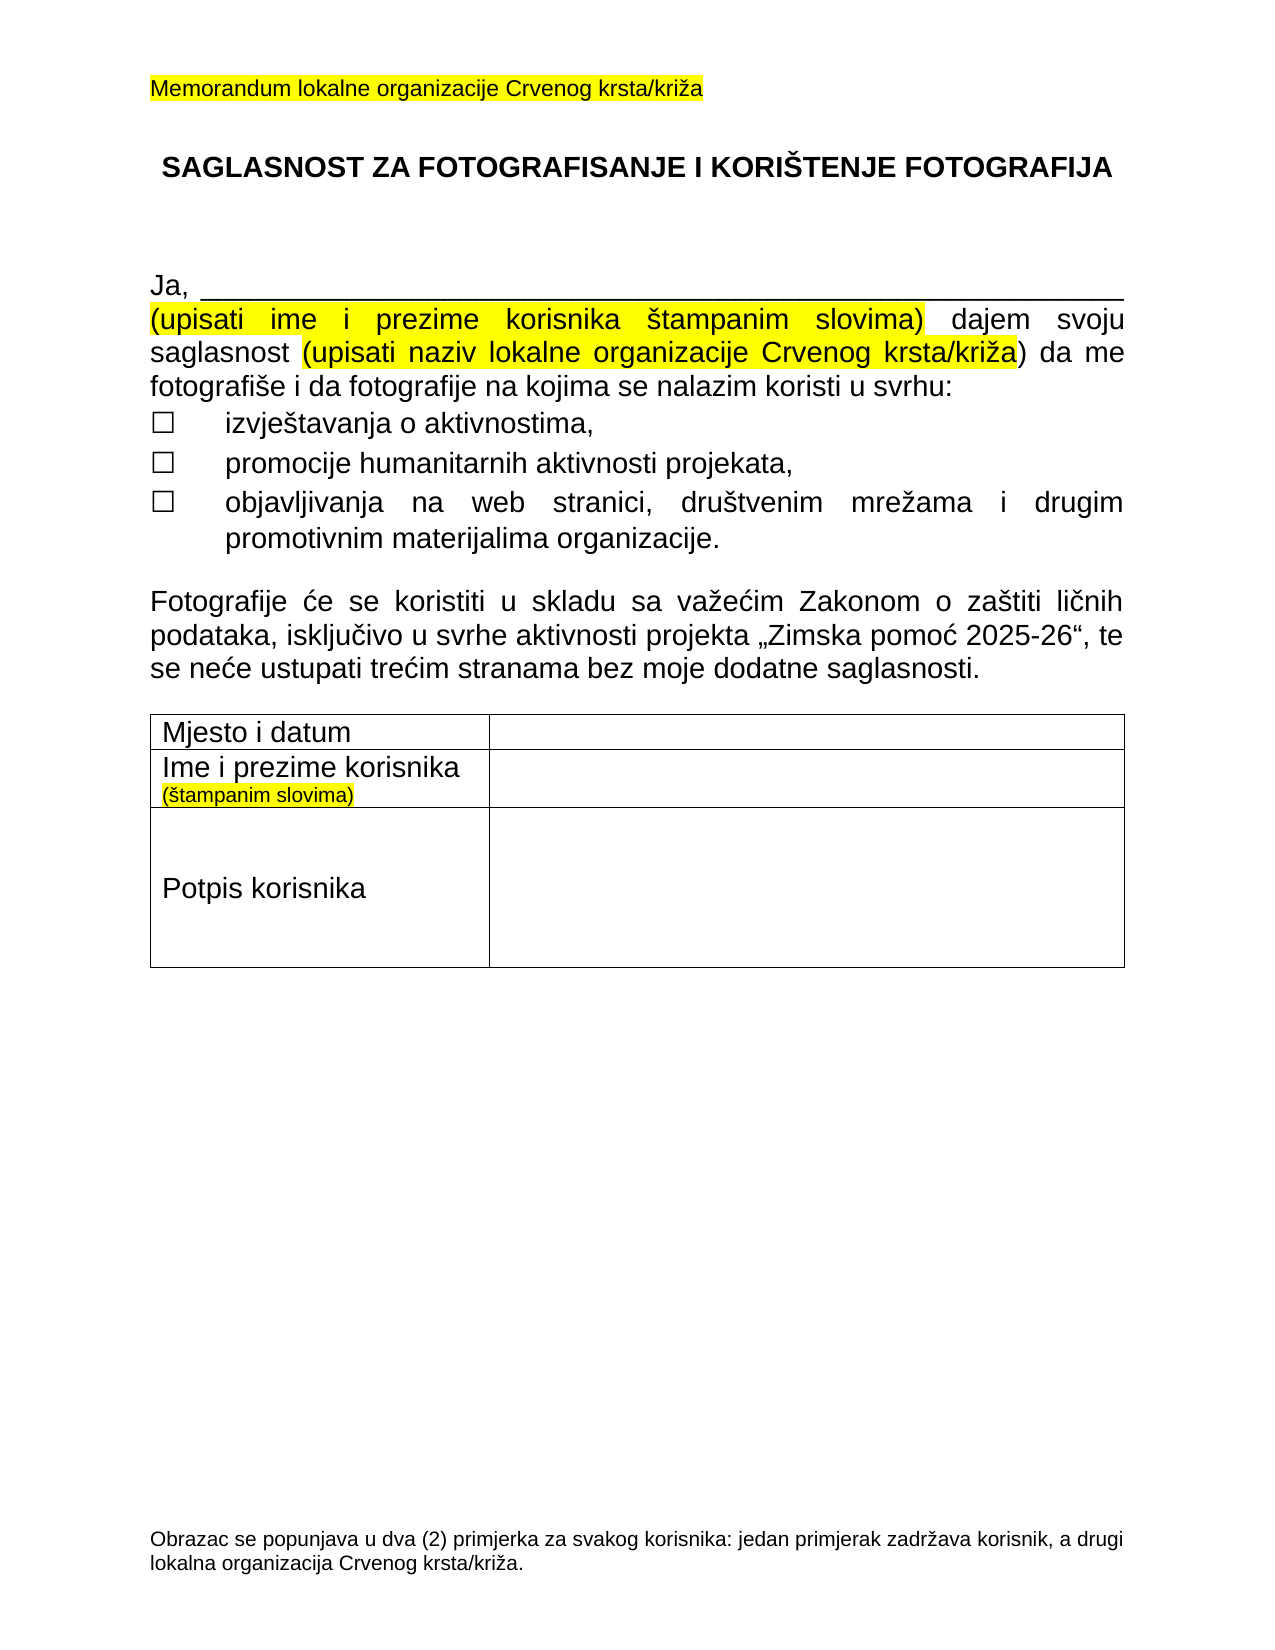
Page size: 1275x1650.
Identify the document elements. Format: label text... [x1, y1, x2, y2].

text promocije humanitarnih aktivnosti projekata, [150, 442, 1125, 482]
text Ja, _________________________________________________________ (upisati ime i prezime korisnika štampanim slovima) dajem svoju saglasnost (upisati naziv lokalne organizacije Crvenog krsta/križa) da me fotografiše i da fotografije na kojima se nalazim koristi u svrhu: [150, 268, 1125, 402]
text SAGLASNOST ZA FOTOGRAFISANJE I KORIŠTENJE FOTOGRAFIJA [150, 150, 1125, 183]
table_cell Ime i prezime korisnika (štampanim slovima) [151, 750, 489, 807]
table_header Mjesto i datum [151, 715, 489, 748]
text Fotografije će se koristiti u skladu sa važećim Zakonom o zaštiti ličnih podataka, isključivo u svrhe aktivnosti projekta „Zimska pomoć 2025-26“, te se neće ustupati trećim stranama bez moje dodatne saglasnosti. [150, 584, 1125, 685]
table_cell [490, 750, 1124, 807]
text objavljivanja na web stranici, društvenim mrežama i drugim promotivnim materijalima organizacije. [150, 482, 1125, 555]
table_header [490, 715, 1124, 748]
text izvještavanja o aktivnostima, [150, 402, 1125, 442]
table_cell [490, 808, 1124, 967]
table_cell Potpis korisnika [151, 808, 489, 967]
